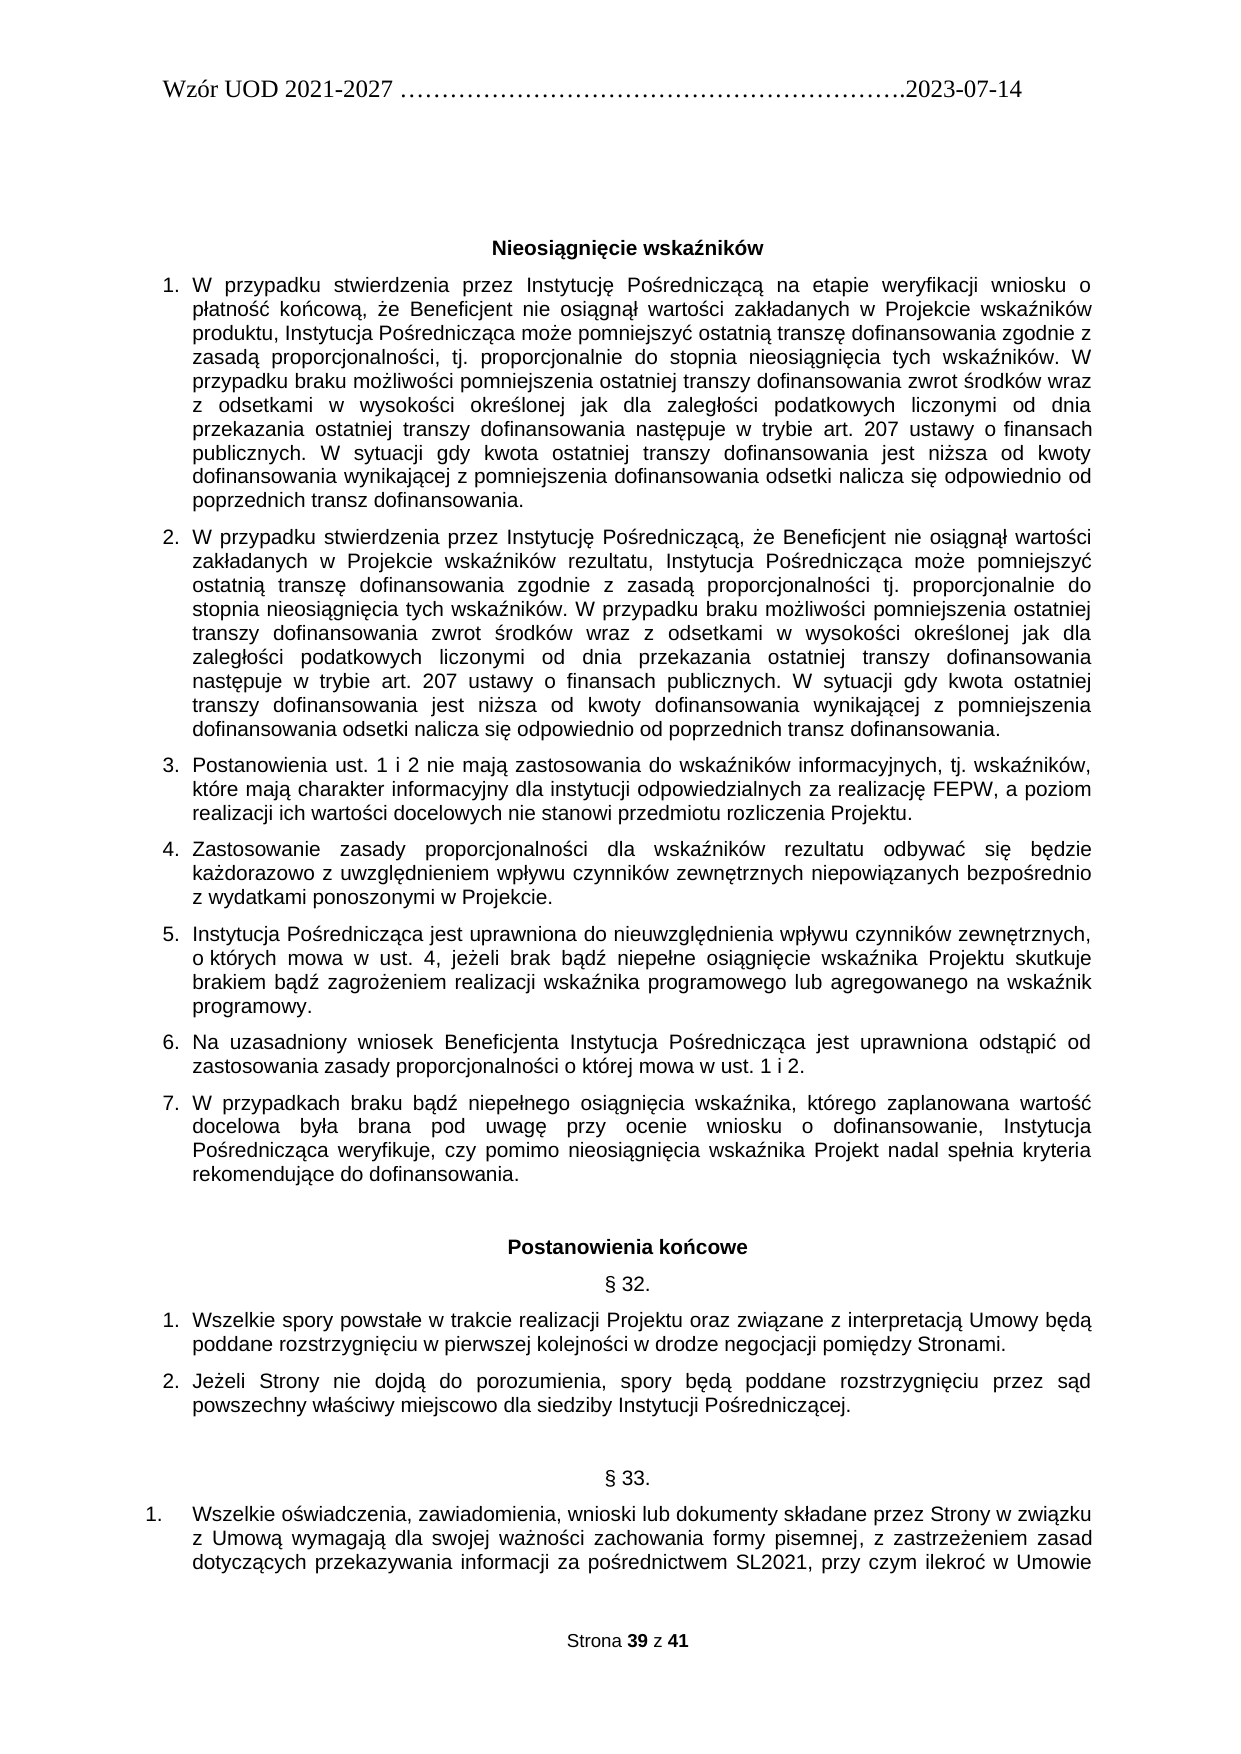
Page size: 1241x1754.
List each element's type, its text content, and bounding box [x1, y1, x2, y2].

list W przypadkach braku bądź niepełnego osiągnięcia wskaźnika, którego zaplanowana wartość docelowa była brana pod uwagę przy ocenie wniosku o dofinansowanie, Instytucja Pośrednicząca weryfikuje, czy pomimo nieosiągnięcia wskaźnika Projekt nadal spełnia kryteria rekomendujące do dofinansowania. [162, 1090, 1092, 1186]
list Wszelkie spory powstałe w trakcie realizacji Projektu oraz związane z interpretacją Umowy będą poddane rozstrzygnięciu w pierwszej kolejności w drodze negocjacji pomiędzy Stronami. [162, 1308, 1092, 1356]
text § 32. [162, 1272, 1092, 1296]
text Nieosiągnięcie wskaźników [162, 236, 1092, 260]
list Na uzasadniony wniosek Beneficjenta Instytucja Pośrednicząca jest uprawniona odstąpić od zastosowania zasady proporcjonalności o której mowa w ust. 1 i 2. [162, 1030, 1092, 1078]
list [162, 1502, 1092, 1574]
list W przypadku stwierdzenia przez Instytucję Pośredniczącą na etapie weryfikacji wniosku o płatność końcową, że Beneficjent nie osiągnął wartości zakładanych w Projekcie wskaźników produktu, Instytucja Pośrednicząca może pomniejszyć ostatnią transzę dofinansowania zgodnie z zasadą proporcjonalności, tj. proporcjonalnie do stopnia nieosiągnięcia tych wskaźników. W przypadku braku możliwości pomniejszenia ostatniej transzy dofinansowania zwrot środków wraz z odsetkami w wysokości określonej jak dla zaległości podatkowych liczonymi od dnia przekazania ostatniej transzy dofinansowania następuje w trybie art. 207 ustawy o finansach publicznych. W sytuacji gdy kwota ostatniej transzy dofinansowania jest niższa od kwoty dofinansowania wynikającej z pomniejszenia dofinansowania odsetki nalicza się odpowiednio od poprzednich transz dofinansowania. [162, 273, 1092, 512]
list W przypadku stwierdzenia przez Instytucję Pośredniczącą, że Beneficjent nie osiągnął wartości zakładanych w Projekcie wskaźników rezultatu, Instytucja Pośrednicząca może pomniejszyć ostatnią transzę dofinansowania zgodnie z zasadą proporcjonalności tj. proporcjonalnie do stopnia nieosiągnięcia tych wskaźników. W przypadku braku możliwości pomniejszenia ostatniej transzy dofinansowania zwrot środków wraz z odsetkami w wysokości określonej jak dla zaległości podatkowych liczonymi od dnia przekazania ostatniej transzy dofinansowania następuje w trybie art. 207 ustawy o finansach publicznych. W sytuacji gdy kwota ostatniej transzy dofinansowania jest niższa od kwoty dofinansowania wynikającej z pomniejszenia dofinansowania odsetki nalicza się odpowiednio od poprzednich transz dofinansowania. [162, 525, 1092, 740]
list Jeżeli Strony nie dojdą do porozumienia, spory będą poddane rozstrzygnięciu przez sąd powszechny właściwy miejscowo dla siedziby Instytucji Pośredniczącej. [162, 1368, 1092, 1416]
list Instytucja Pośrednicząca jest uprawniona do nieuwzględnienia wpływu czynników zewnętrznych, o których mowa w ust. 4, jeżeli brak bądź niepełne osiągnięcie wskaźnika Projektu skutkuje brakiem bądź zagrożeniem realizacji wskaźnika programowego lub agregowanego na wskaźnik programowy. [162, 922, 1092, 1017]
list Postanowienia ust. 1 i 2 nie mają zastosowania do wskaźników informacyjnych, tj. wskaźników, które mają charakter informacyjny dla instytucji odpowiedzialnych za realizację FEPW, a poziom realizacji ich wartości docelowych nie stanowi przedmiotu rozliczenia Projektu. [162, 753, 1092, 825]
text § 33. [162, 1465, 1092, 1489]
text Postanowienia końcowe [162, 1235, 1092, 1259]
list Zastosowanie zasady proporcjonalności dla wskaźników rezultatu odbywać się będzie każdorazowo z uwzględnieniem wpływu czynników zewnętrznych niepowiązanych bezpośrednio z wydatkami ponoszonymi w Projekcie. [162, 837, 1092, 909]
